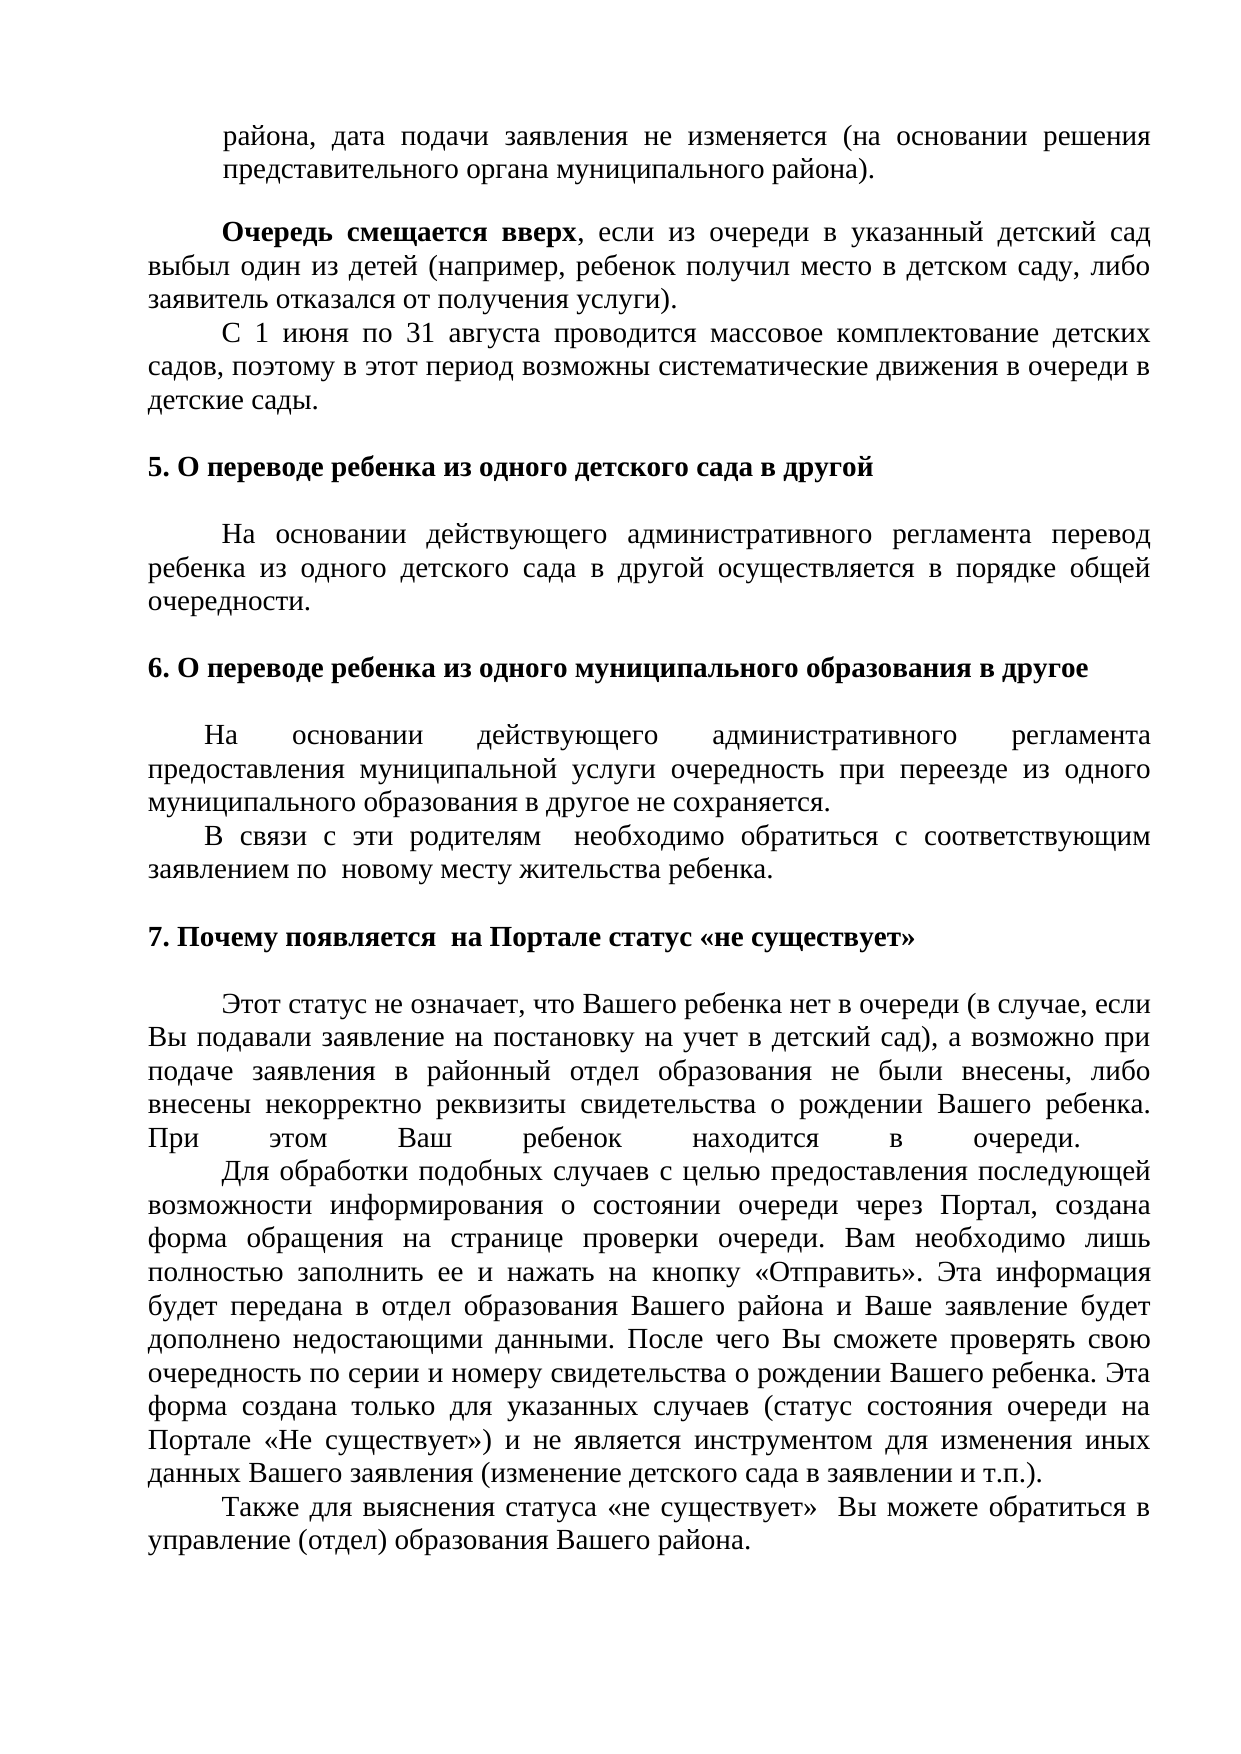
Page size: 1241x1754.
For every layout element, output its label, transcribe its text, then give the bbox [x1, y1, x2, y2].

text 5. О переводе ребенка из одного детского сада в другой [148, 449, 1152, 483]
text На основании действующего административного регламента перевод ребенка из одного детского сада в другой осуществляется в порядке общей очередности. [148, 516, 1152, 617]
text Очередь смещается вверх, если из очереди в указанный детский сад выбыл один из детей (например, ребенок получил место в детском саду, либо заявитель отказался от получения услуги). [148, 214, 1152, 315]
text С 1 июня по 31 августа проводится массовое комплектование детских садов, поэтому в этот период возможны систематические движения в очереди в детские сады. [148, 315, 1152, 416]
text 7. Почему появляется на Портале статус «не существует» [148, 919, 1152, 952]
text В связи с эти родителям необходимо обратиться с соответствующим заявлением по новому месту жительства ребенка. [148, 818, 1152, 885]
text Этот статус не означает, что Вашего ребенка нет в очереди (в случае, если Вы подавали заявление на постановку на учет в детский сад), а возможно при подаче заявления в районный отдел образования не были внесены, либо внесены некорректно реквизиты свидетельства о рождении Вашего ребенка. При этом Ваш ребенок находится в очереди. Для обработки подобных случаев с целью предоставления последующей возможности информирования о состоянии очереди через Портал, создана форма обращения на странице проверки очереди. Вам необходимо лишь полностью заполнить ее и нажать на кнопку «Отправить». Эта информация будет передана в отдел образования Вашего района и Ваше заявление будет дополнено недостающими данными. После чего Вы сможете проверять свою очередность по серии и номеру свидетельства о рождении Вашего ребенка. Эта форма создана только для указанных случаев (статус состояния очереди на Портале «Не существует») и не является инструментом для изменения иных данных Вашего заявления (изменение детского сада в заявлении и т.п.). [148, 986, 1152, 1489]
text 6. О переводе ребенка из одного муниципального образования в другое [148, 650, 1152, 684]
text Также для выяснения статуса «не существует» Вы можете обратиться в управление (отдел) образования Вашего района. [148, 1489, 1152, 1556]
text На основании действующего административного регламента предоставления муниципальной услуги очередность при переезде из одного муниципального образования в другое не сохраняется. [148, 717, 1152, 818]
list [185, 118, 1152, 185]
